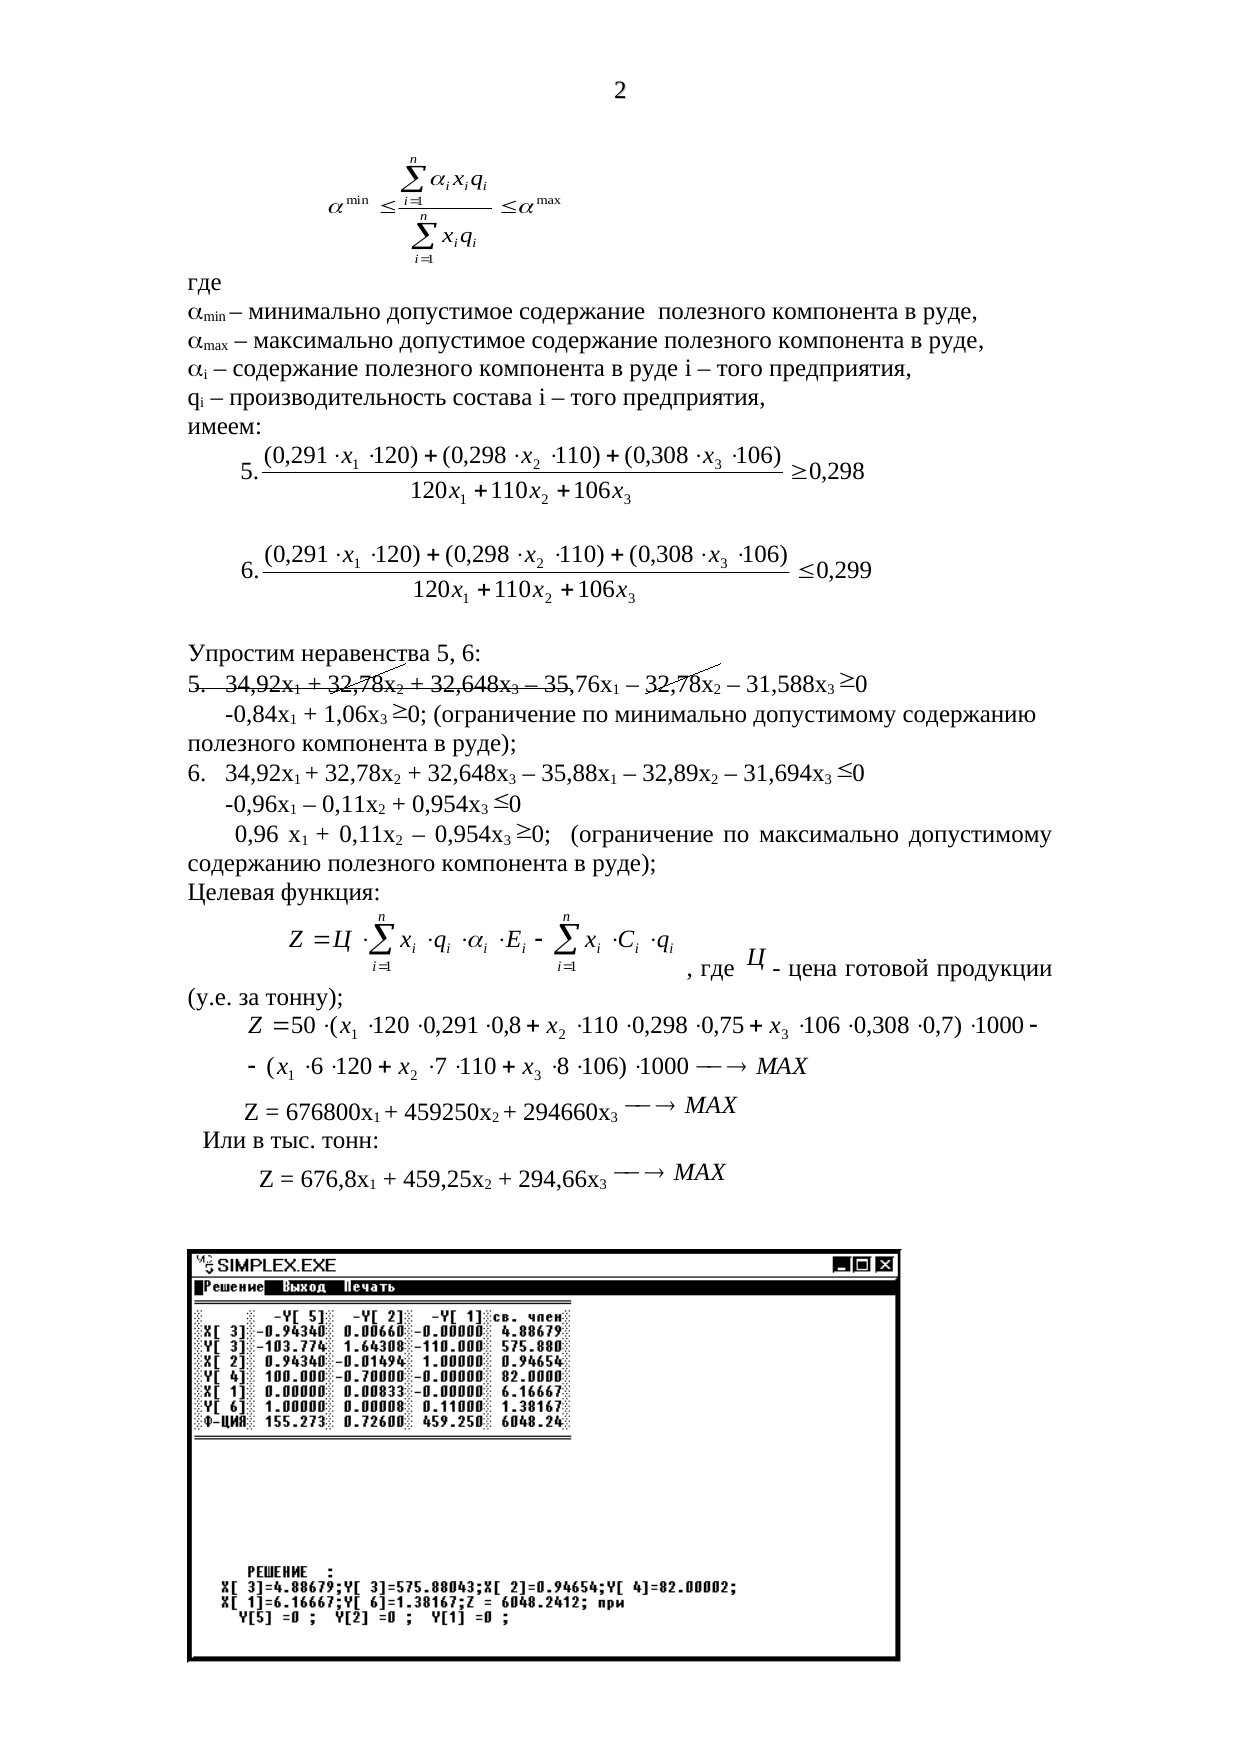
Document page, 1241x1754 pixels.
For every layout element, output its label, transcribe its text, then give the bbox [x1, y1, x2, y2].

text имеем: [187, 411, 1053, 440]
text 0,96 x1 + 0,11x2 – 0,954x30; (ограничение по максимально допустимому содержанию полезного компонента в руде); [187, 818, 1053, 877]
text где [187, 267, 1053, 296]
text , где - цена готовой продукции (у.е. за тонну); [187, 906, 1053, 1010]
list 34,92x1 + 32,78x2 + 32,648x3 – 35,88x1 – 32,89x2 – 31,694x30 [187, 757, 1053, 787]
picture [187, 1249, 903, 1664]
text Или в тыс. тонн: [187, 1125, 1053, 1154]
text i – содержание полезного компонента в руде i – того предприятия, [187, 353, 1053, 382]
text -0,96x1 – 0,11x2 + 0,954x30 [225, 787, 1053, 818]
text min – минимально допустимое содержание полезного компонента в руде, [187, 296, 1053, 325]
text Z = 676800x1 + 459250x2 + 294660x3 [187, 1087, 1053, 1125]
text qi – производительность состава i – того предприятия, [187, 382, 1053, 411]
text Упростим неравенства 5, 6: [187, 638, 1053, 667]
text max – максимально допустимое содержание полезного компонента в руде, [187, 325, 1053, 353]
text -0,84x1 + 1,06x30; (ограничение по минимально допустимому содержанию [225, 697, 1053, 728]
text Целевая функция: [187, 877, 1053, 906]
text полезного компонента в руде); [187, 728, 1053, 757]
list 34,92x1 + 32,78x2 + 32,648x3 – 35,76x1 – 32,78x2 – 31,588x30 [187, 667, 1053, 697]
text Z = 676,8x1 + 459,25x2 + 294,66x3 [187, 1154, 1053, 1192]
